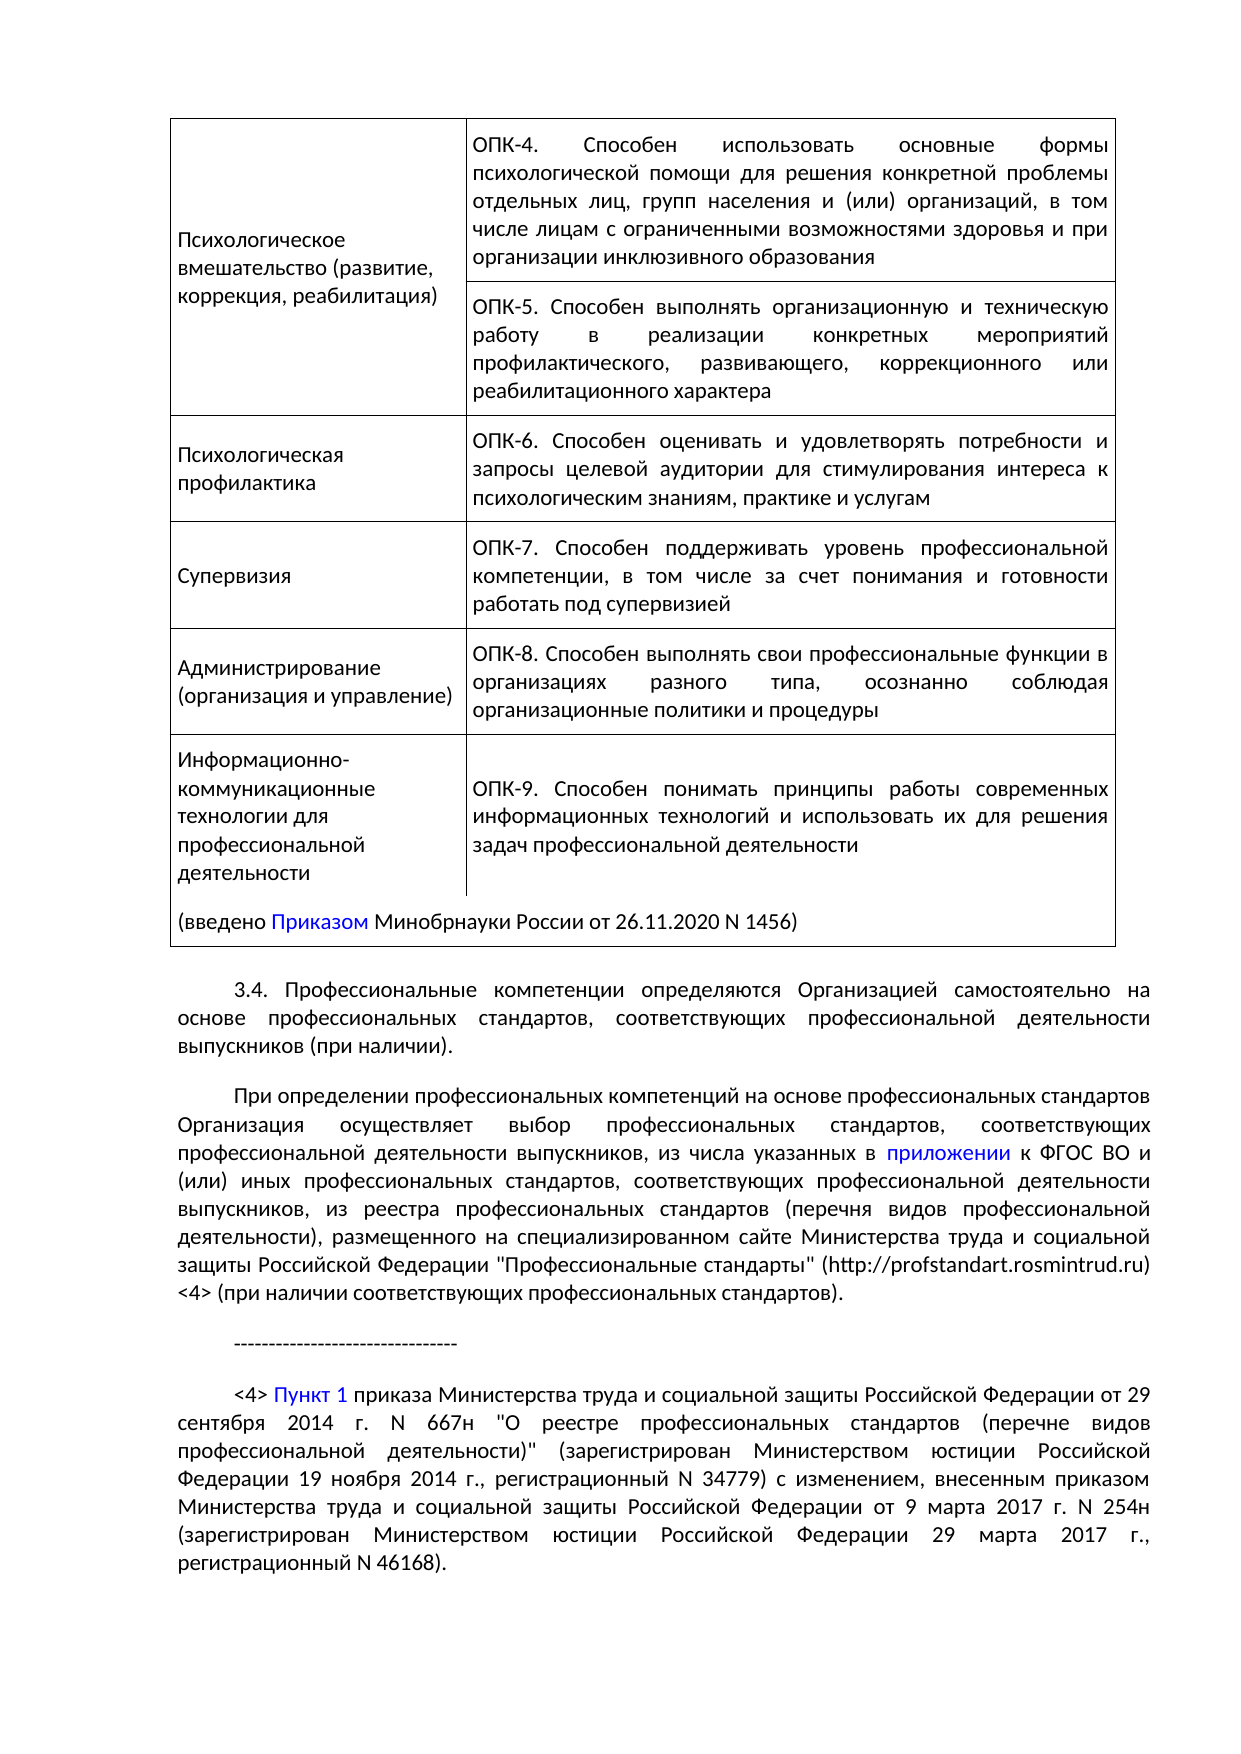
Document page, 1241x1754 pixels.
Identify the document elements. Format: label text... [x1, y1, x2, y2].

table_cell ОПК-5. Способен выполнять организационную и техническую работу в реализации конкретных мероприятий профилактического, развивающего, коррекционного или реабилитационного характера [467, 282, 1115, 415]
table_cell Администрирование (организация и управление) [171, 629, 466, 734]
table_cell Психологическое вмешательство (развитие, коррекция, реабилитация) [171, 119, 466, 415]
text 3.4. Профессиональные компетенции определяются Организацией самостоятельно на основе профессиональных стандартов, соответствующих профессиональной деятельности выпускников (при наличии). [177, 975, 1152, 1059]
table_cell Информационно-коммуникационные технологии для профессиональной деятельности [171, 735, 466, 896]
table_cell (введено Приказом Минобрнауки России от 26.11.2020 N 1456) [171, 896, 1115, 946]
text При определении профессиональных компетенций на основе профессиональных стандартов Организация осуществляет выбор профессиональных стандартов, соответствующих профессиональной деятельности выпускников, из числа указанных в приложении к ФГОС ВО и (или) иных профессиональных стандартов, соответствующих профессиональной деятельности выпускников, из реестра профессиональных стандартов (перечня видов профессиональной деятельности), размещенного на специализированном сайте Министерства труда и социальной защиты Российской Федерации "Профессиональные стандарты" (http://profstandart.rosmintrud.ru) <4> (при наличии соответствующих профессиональных стандартов). [177, 1082, 1152, 1306]
table_cell ОПК-6. Способен оценивать и удовлетворять потребности и запросы целевой аудитории для стимулирования интереса к психологическим знаниям, практике и услугам [467, 416, 1115, 521]
table_cell Супервизия [171, 522, 466, 628]
text <4> Пункт 1 приказа Министерства труда и социальной защиты Российской Федерации от 29 сентября 2014 г. N 667н "О реестре профессиональных стандартов (перечне видов профессиональной деятельности)" (зарегистрирован Министерством юстиции Российской Федерации 19 ноября 2014 г., регистрационный N 34779) с изменением, внесенным приказом Министерства труда и социальной защиты Российской Федерации от 9 марта 2017 г. N 254н (зарегистрирован Министерством юстиции Российской Федерации 29 марта 2017 г., регистрационный N 46168). [177, 1380, 1152, 1576]
text -------------------------------- [177, 1329, 1152, 1357]
table_cell ОПК-4. Способен использовать основные формы психологической помощи для решения конкретной проблемы отдельных лиц, групп населения и (или) организаций, в том числе лицам с ограниченными возможностями здоровья и при организации инклюзивного образования [467, 119, 1115, 281]
table_cell Психологическая профилактика [171, 416, 466, 521]
table_cell ОПК-8. Способен выполнять свои профессиональные функции в организациях разного типа, осознанно соблюдая организационные политики и процедуры [467, 629, 1115, 734]
table_cell ОПК-7. Способен поддерживать уровень профессиональной компетенции, в том числе за счет понимания и готовности работать под супервизией [467, 522, 1115, 628]
table_cell ОПК-9. Способен понимать принципы работы современных информационных технологий и использовать их для решения задач профессиональной деятельности [467, 735, 1115, 896]
